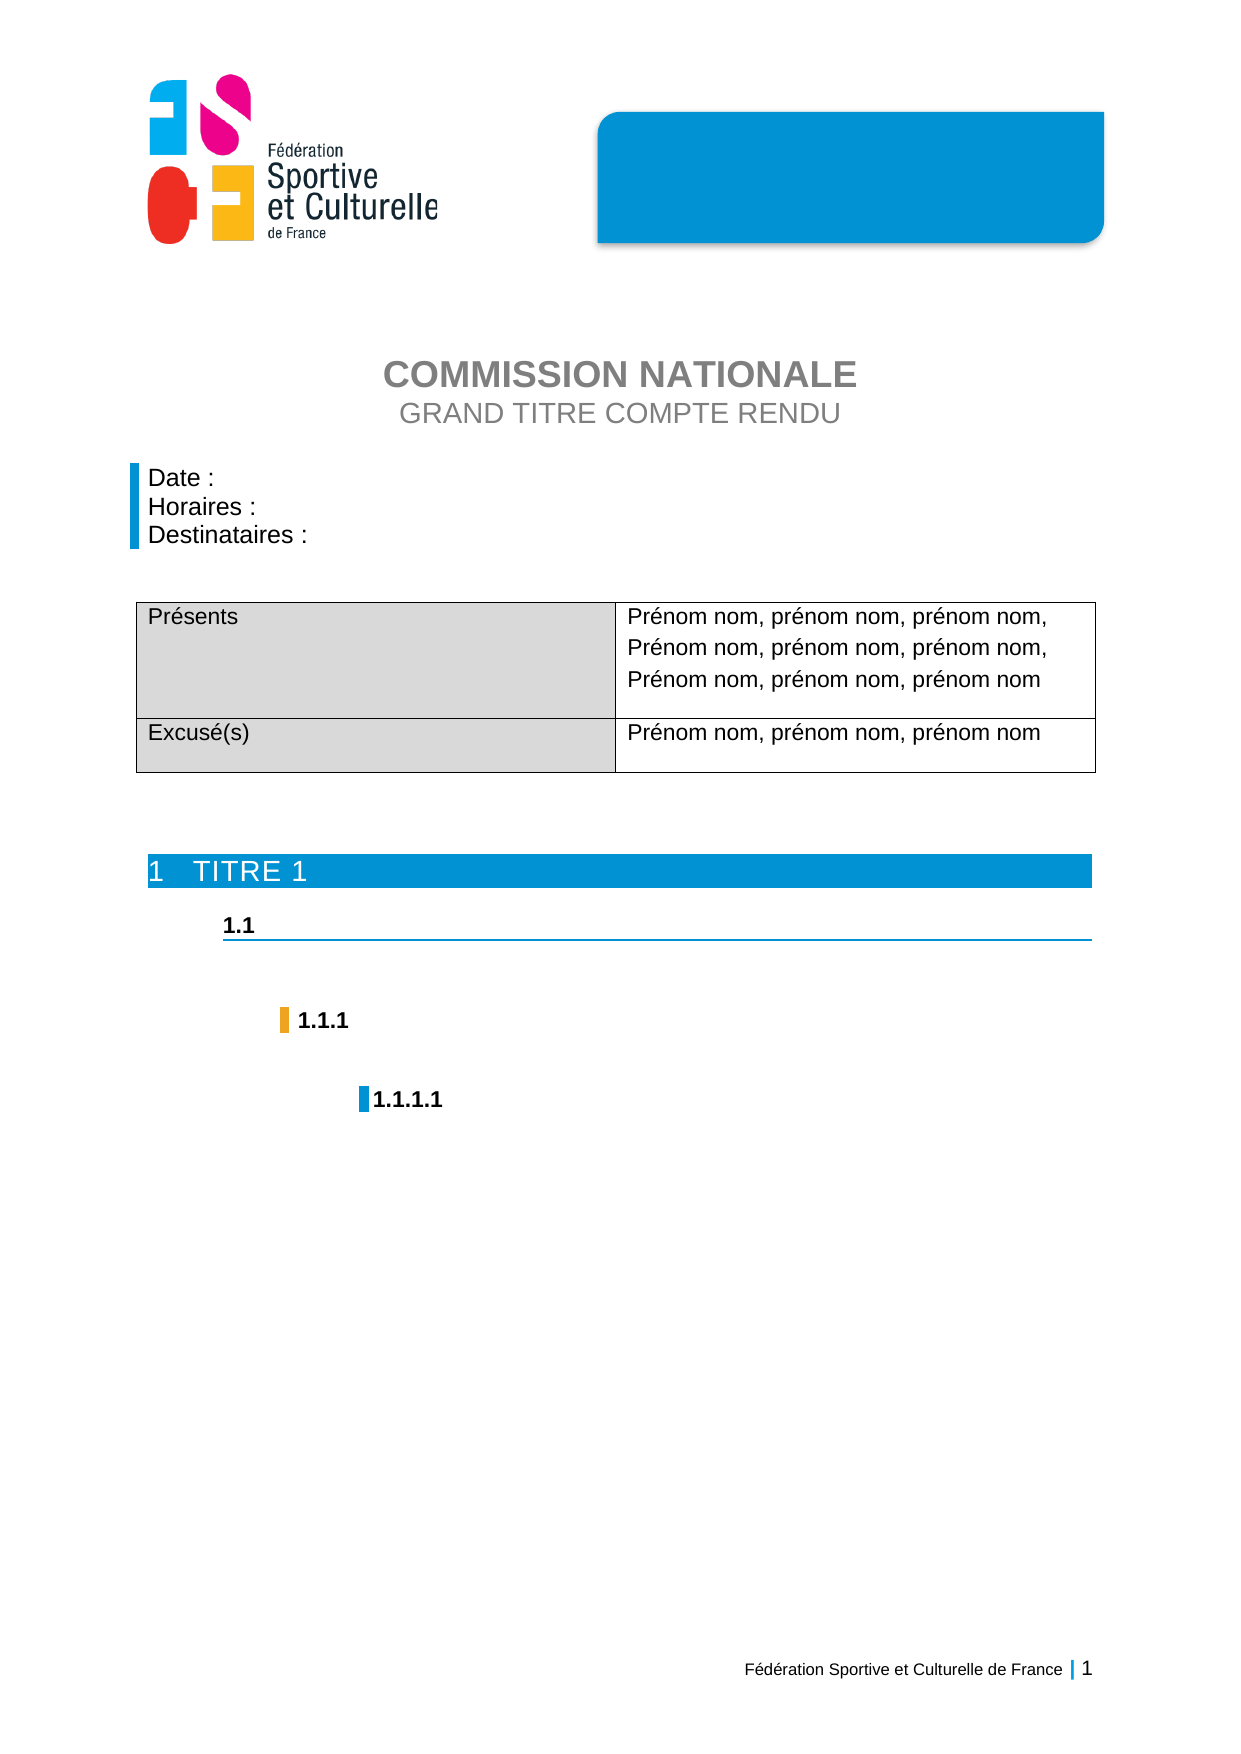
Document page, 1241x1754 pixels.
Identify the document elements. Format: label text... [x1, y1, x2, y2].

table_header Prénom nom, prénom nom, prénom nom, Prénom nom, prénom nom, prénom nom, Prénom nom, prénom nom, prénom nom [616, 603, 1095, 718]
text Destinataires : [148, 520, 1092, 549]
subtitle titre 1 [148, 854, 1092, 888]
text grand titre compte rendu [148, 396, 1092, 429]
text COMMISSION NATIONALE [148, 353, 1092, 396]
table_header Présents [137, 603, 615, 718]
table_cell Excusé(s) [137, 719, 615, 772]
table_cell Prénom nom, prénom nom, prénom nom [616, 719, 1095, 772]
text Date : [148, 463, 1092, 492]
text Horaires : [148, 492, 1092, 520]
